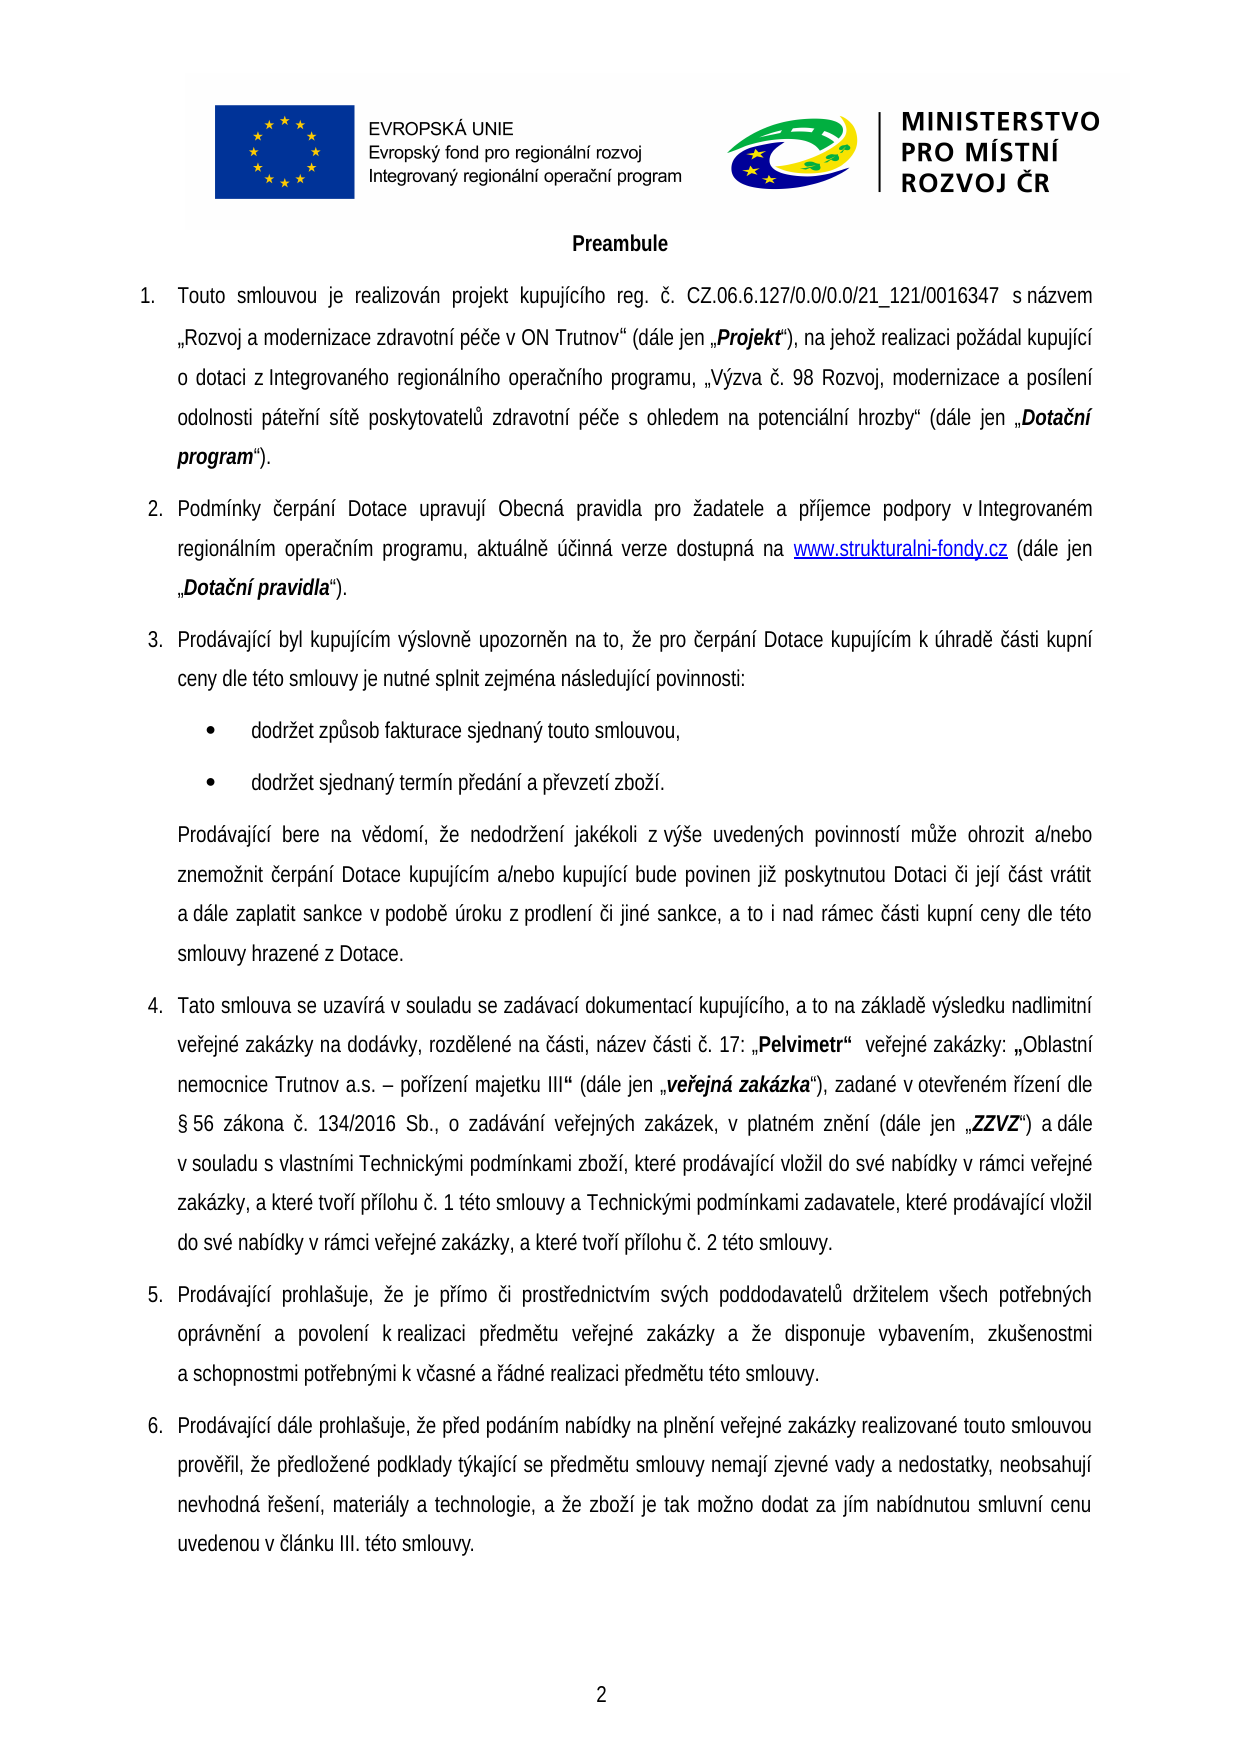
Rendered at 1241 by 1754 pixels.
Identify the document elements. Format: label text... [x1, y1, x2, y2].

list dodržet sjednaný termín předání a převzetí zboží. [207, 769, 1093, 796]
list Prodávající bere na vědomí, že nedodržení jakékoli z výše uvedených povinností může ohrozit a/nebo znemožnit čerpání Dotace kupujícím a/nebo kupující bude povinen již poskytnutou Dotaci či její část vrátit a dále zaplatit sankce v podobě úroku z prodlení či jiné sankce, a to i nad rámec části kupní ceny dle této smlouvy hrazené z Dotace. [177, 821, 1093, 966]
picture [184, 73, 1130, 230]
text Preambule [148, 230, 1093, 256]
list Tato smlouva se uzavírá v souladu se zadávací dokumentací kupujícího, a to na základě výsledku nadlimitní veřejné zakázky na dodávky, rozdělené na části, název části č. 17: „Pelvimetr“ veřejné zakázky: „Oblastní nemocnice Trutnov a.s. – pořízení majetku III“ (dále jen „veřejná zakázka“), zadané v otevřeném řízení dle § 56 zákona č. 134/2016 Sb., o zadávání veřejných zakázek, v platném znění (dále jen „ZZVZ“) a dále v souladu s vlastními Technickými podmínkami zboží, které prodávající vložil do své nabídky v rámci veřejné zakázky, a které tvoří přílohu č. 1 této smlouvy a Technickými podmínkami zadavatele, které prodávající vložil do své nabídky v rámci veřejné zakázky, a které tvoří přílohu č. 2 této smlouvy. [148, 992, 1093, 1255]
list Prodávající byl kupujícím výslovně upozorněn na to, že pro čerpání Dotace kupujícím k úhradě části kupní ceny dle této smlouvy je nutné splnit zejména následující povinnosti: [148, 626, 1093, 692]
list Touto smlouvou je realizován projekt kupujícího reg. č. CZ.06.6.127/0.0/0.0/21_121/0016347 s názvem „Rozvoj a modernizace zdravotní péče v ON Trutnov“ (dále jen „Projekt“), na jehož realizaci požádal kupující o dotaci z Integrovaného regionálního operačního programu, „Výzva č. 98 Rozvoj, modernizace a posílení odolnosti páteřní sítě poskytovatelů zdravotní péče s ohledem na potenciální hrozby“ (dále jen „Dotační program“). [140, 282, 1093, 469]
list Prodávající prohlašuje, že je přímo či prostřednictvím svých poddodavatelů držitelem všech potřebných oprávnění a povolení k realizaci předmětu veřejné zakázky a že disponuje vybavením, zkušenostmi a schopnostmi potřebnými k včasné a řádné realizaci předmětu této smlouvy. [148, 1281, 1093, 1386]
list dodržet způsob fakturace sjednaný touto smlouvou, [207, 717, 1093, 744]
list Prodávající dále prohlašuje, že před podáním nabídky na plnění veřejné zakázky realizované touto smlouvou prověřil, že předložené podklady týkající se předmětu smlouvy nemají zjevné vady a nedostatky, neobsahují nevhodná řešení, materiály a technologie, a že zboží je tak možno dodat za jím nabídnutou smluvní cenu uvedenou v článku III. této smlouvy. [148, 1412, 1093, 1556]
list Podmínky čerpání Dotace upravují Obecná pravidla pro žadatele a příjemce podpory v Integrovaném regionálním operačním programu, aktuálně účinná verze dostupná na www.strukturalni-fondy.cz (dále jen „Dotační pravidla“). [148, 495, 1093, 600]
